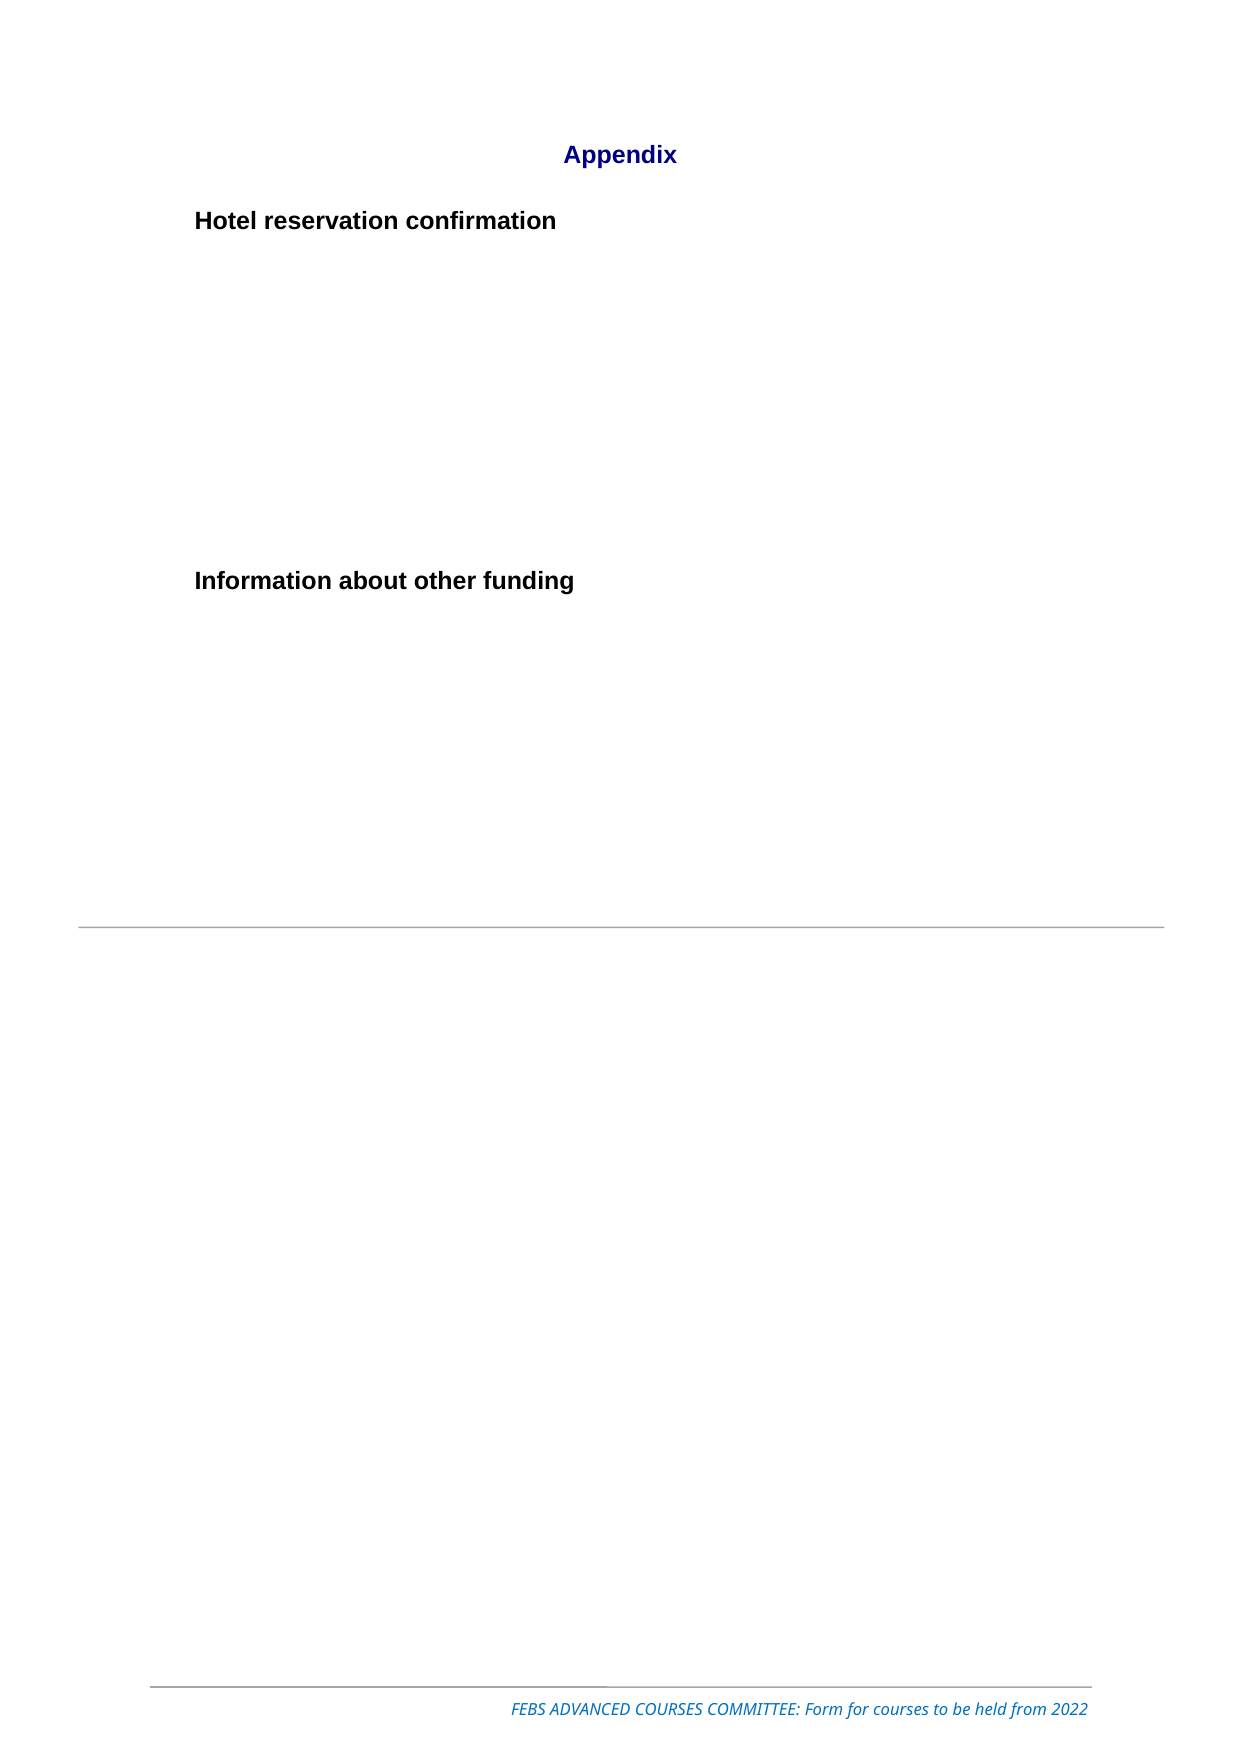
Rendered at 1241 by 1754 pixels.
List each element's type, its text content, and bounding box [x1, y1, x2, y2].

text Hotel reservation confirmation [150, 206, 1090, 234]
text Information about other funding [150, 566, 1090, 595]
subtitle Appendix [150, 139, 1090, 168]
